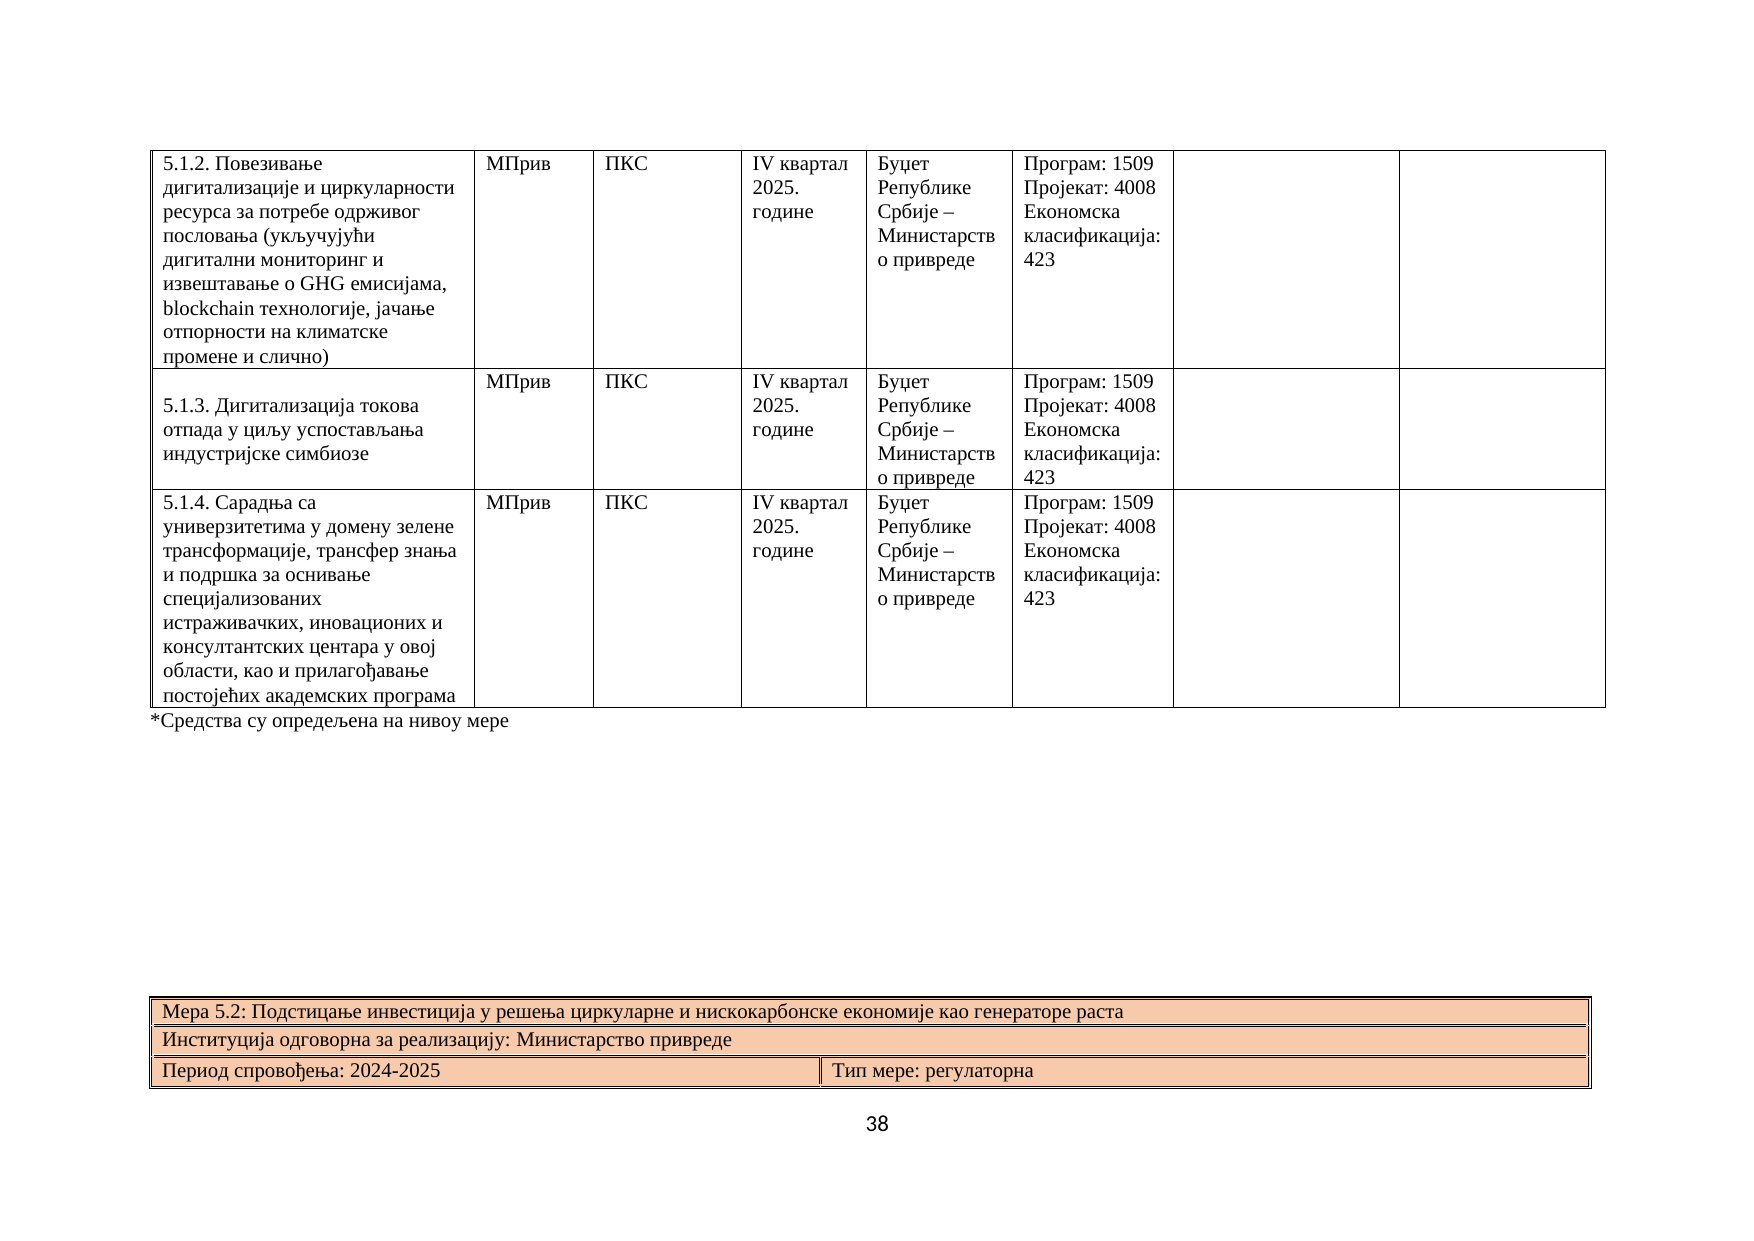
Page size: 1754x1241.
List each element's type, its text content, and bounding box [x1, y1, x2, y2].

table_cell МПрив [475, 151, 593, 368]
table_cell Буџет Републике Србије – Министарство привреде [867, 490, 1012, 707]
table_cell МПрив [475, 490, 593, 707]
table_cell [1174, 151, 1399, 368]
table_cell ПКС [594, 369, 741, 489]
text *Средства су опредељена на нивоу мере [150, 708, 1604, 732]
table_cell Период спровођења: 2024-2025 [152, 1055, 821, 1086]
table_cell 5.1.2. Повезивање дигитализације и циркуларности ресурса за потребе одрживог пословања (укључујући дигитални мониторинг и извештавање о GHG емисијама, blockchain технологије, јачање отпорности на климатске промене и слично) [153, 151, 474, 368]
table_cell [1400, 151, 1605, 368]
table_cell [1174, 369, 1399, 489]
table_cell Програм: 1509 Пројекат: 4008 Економска класификација: 423 [1013, 490, 1173, 707]
table_cell МПрив [475, 369, 593, 489]
table_cell Буџет Републике Србије – Министарство привреде [867, 369, 1012, 489]
table_cell ПКС [594, 151, 741, 368]
table_cell 5.1.3. Дигитализација токова отпада у циљу успостављања индустријске симбиозе [153, 369, 474, 489]
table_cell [1013, 151, 1173, 368]
table_cell Програм: 1509 Пројекат: 4008 Економска класификација: 423 [1013, 369, 1173, 489]
table_cell [1400, 490, 1605, 707]
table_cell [867, 151, 1012, 368]
table_cell Институција одговорна за реализацију: Министарство привреде [152, 1024, 1588, 1054]
table_cell ПКС [594, 490, 741, 707]
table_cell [742, 151, 866, 368]
table_cell 5.1.4. Сарадња са универзитетима у домену зелене трансформације, трансфер знања и подршка за оснивање специјализованих истраживачких, иновационих и консултантских центара у овој области, као и прилагођавање постојећих академских програма [153, 490, 474, 707]
table_cell IV квартал 2025. године [742, 490, 866, 707]
table_cell IV квартал 2025. године [742, 369, 866, 489]
table_cell [1400, 369, 1605, 489]
table_cell Тип мере: регулаторна [821, 1055, 1588, 1086]
table_header Мера 5.2: Подстицање инвестиција у решења циркуларне и нискокарбонске економије као генераторе раста [152, 1000, 1588, 1023]
table_cell [1174, 490, 1399, 707]
